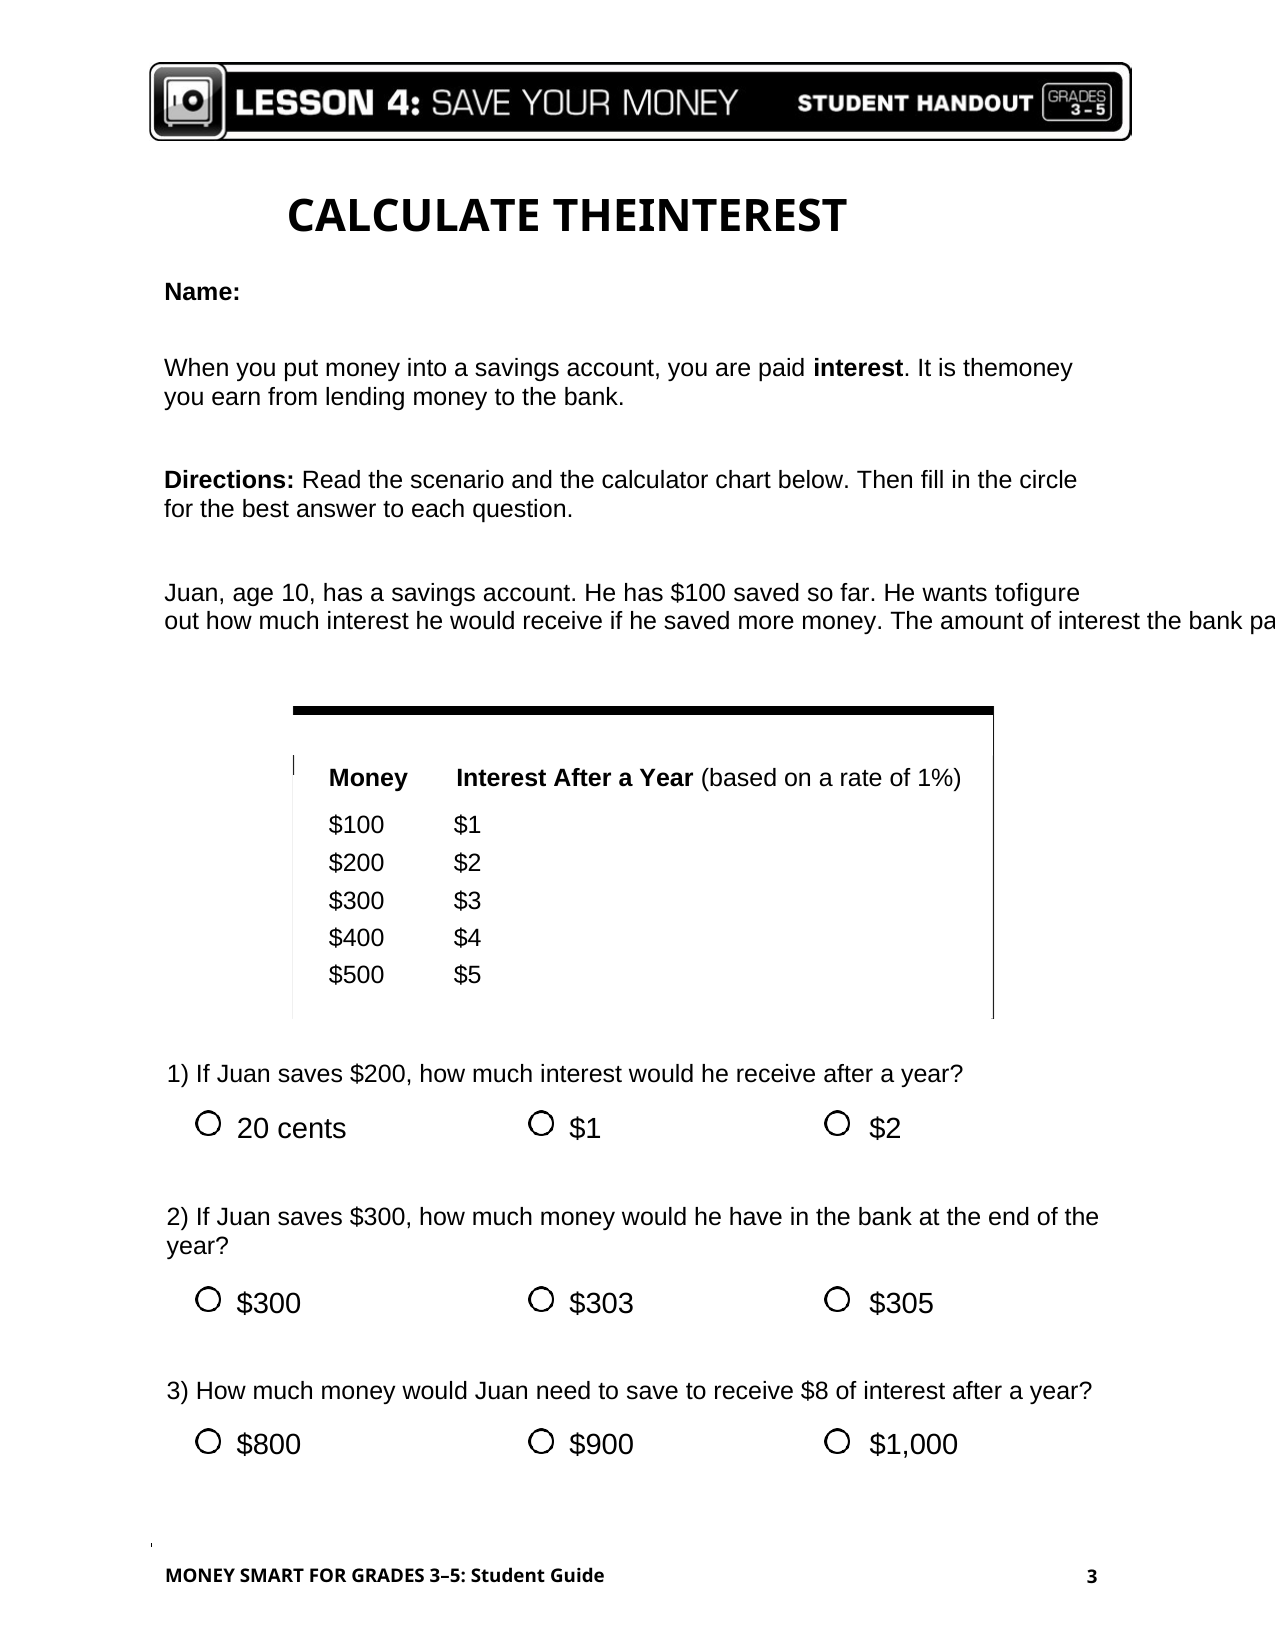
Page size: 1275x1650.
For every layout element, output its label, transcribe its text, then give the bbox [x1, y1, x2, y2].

table_cell $3 [431, 883, 983, 920]
table_cell $400 [308, 920, 431, 957]
table_cell $5 [431, 958, 983, 988]
picture [150, 1040, 1129, 1608]
table_cell $200 [308, 845, 431, 883]
picture [278, 706, 1006, 1026]
table_header Interest After a Year (based on a rate of 1%) $1 [431, 766, 983, 845]
table_cell $4 [431, 920, 983, 957]
table_cell $500 [308, 958, 431, 988]
table_cell $300 [308, 883, 431, 920]
picture [149, 165, 1125, 691]
table_header Money $100 [308, 766, 431, 845]
table_cell $2 [431, 845, 983, 883]
picture [149, 62, 1132, 141]
